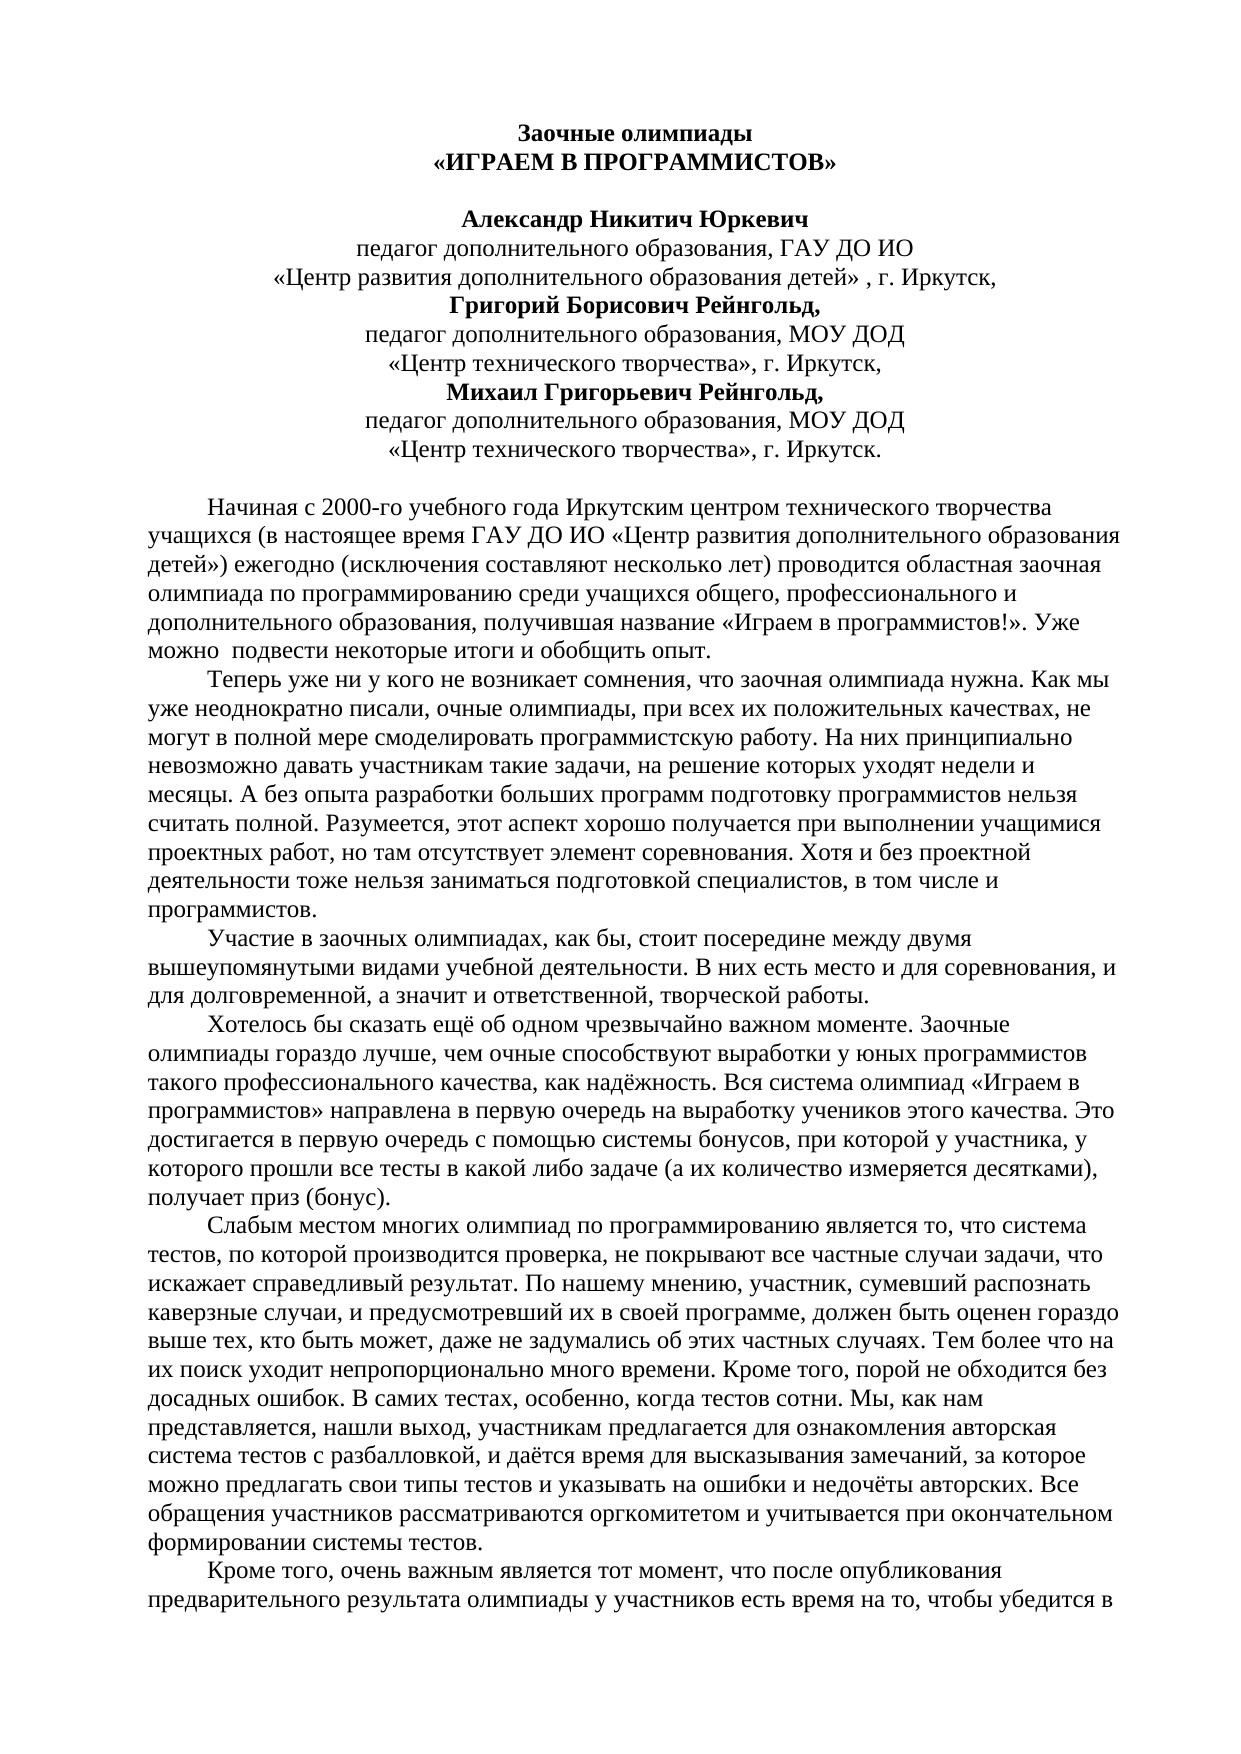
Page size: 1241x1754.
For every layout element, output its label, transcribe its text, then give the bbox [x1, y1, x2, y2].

text «Центр технического творчества», г. Иркутск. [148, 434, 1122, 463]
text Михаил Григорьевич Рейнгольд, [148, 377, 1122, 406]
text Теперь уже ни у кого не возникает сомнения, что заочная олимпиада нужна. Как мы уже неоднократно писали, очные олимпиады, при всех их положительных качествах, не могут в полной мере смоделировать программистскую работу. На них принципиально невозможно давать участникам такие задачи, на решение которых уходят недели и месяцы. А без опыта разработки больших программ подготовку программистов нельзя считать полной. Разумеется, этот аспект хорошо получается при выполнении учащимися проектных работ, но там отсутствует элемент соревнования. Хотя и без проектной деятельности тоже нельзя заниматься подготовкой специалистов, в том числе и программистов. [148, 664, 1122, 923]
text Хотелось бы сказать ещё об одном чрезвычайно важном моменте. Заочные олимпиады гораздо лучше, чем очные способствуют выработки у юных программистов такого профессионального качества, как надёжность. Вся система олимпиад «Играем в программистов» направлена в первую очередь на выработку учеников этого качества. Это достигается в первую очередь с помощью системы бонусов, при которой у участника, у которого прошли все тесты в какой либо задаче (а их количество измеряется десятками), получает приз (бонус). [148, 1009, 1122, 1211]
text Участие в заочных олимпиадах, как бы, стоит посередине между двумя вышеупомянутыми видами учебной деятельности. В них есть место и для соревнования, и для долговременной, а значит и ответственной, творческой работы. [148, 923, 1122, 1009]
text педагог дополнительного образования, МОУ ДОД [148, 406, 1122, 434]
text «ИГРАЕМ В ПРОГРАММИСТОВ» [148, 147, 1122, 176]
text Александр Никитич Юркевич [148, 204, 1122, 233]
text Григорий Борисович Рейнгольд, [148, 291, 1122, 319]
text Начиная с 2000-го учебного года Иркутским центром технического творчества учащихся (в настоящее время ГАУ ДО ИО «Центр развития дополнительного образования детей») ежегодно (исключения составляют несколько лет) проводится областная заочная олимпиада по программированию среди учащихся общего, профессионального и дополнительного образования, получившая название «Играем в программистов!». Уже можно подвести некоторые итоги и обобщить опыт. [148, 492, 1122, 664]
text «Центр развития дополнительного образования детей» , г. Иркутск, [148, 262, 1122, 291]
text Заочные олимпиады [148, 118, 1122, 147]
text педагог дополнительного образования, МОУ ДОД [148, 319, 1122, 348]
text Слабым местом многих олимпиад по программированию является то, что система тестов, по которой производится проверка, не покрывают все частные случаи задачи, что искажает справедливый результат. По нашему мнению, участник, сумевший распознать каверзные случаи, и предусмотревший их в своей программе, должен быть оценен гораздо выше тех, кто быть может, даже не задумались об этих частных случаях. Тем более что на их поиск уходит непропорционально много времени. Кроме того, порой не обходится без досадных ошибок. В самих тестах, особенно, когда тестов сотни. Мы, как нам представляется, нашли выход, участникам предлагается для ознакомления авторская система тестов с разбалловкой, и даётся время для высказывания замечаний, за которое можно предлагать свои типы тестов и указывать на ошибки и недочёты авторских. Все обращения участников рассматриваются оргкомитетом и учитывается при окончательном формировании системы тестов. [148, 1211, 1122, 1556]
text педагог дополнительного образования, ГАУ ДО ИО [148, 233, 1122, 262]
text «Центр технического творчества», г. Иркутск, [148, 348, 1122, 377]
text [148, 1556, 1122, 1613]
